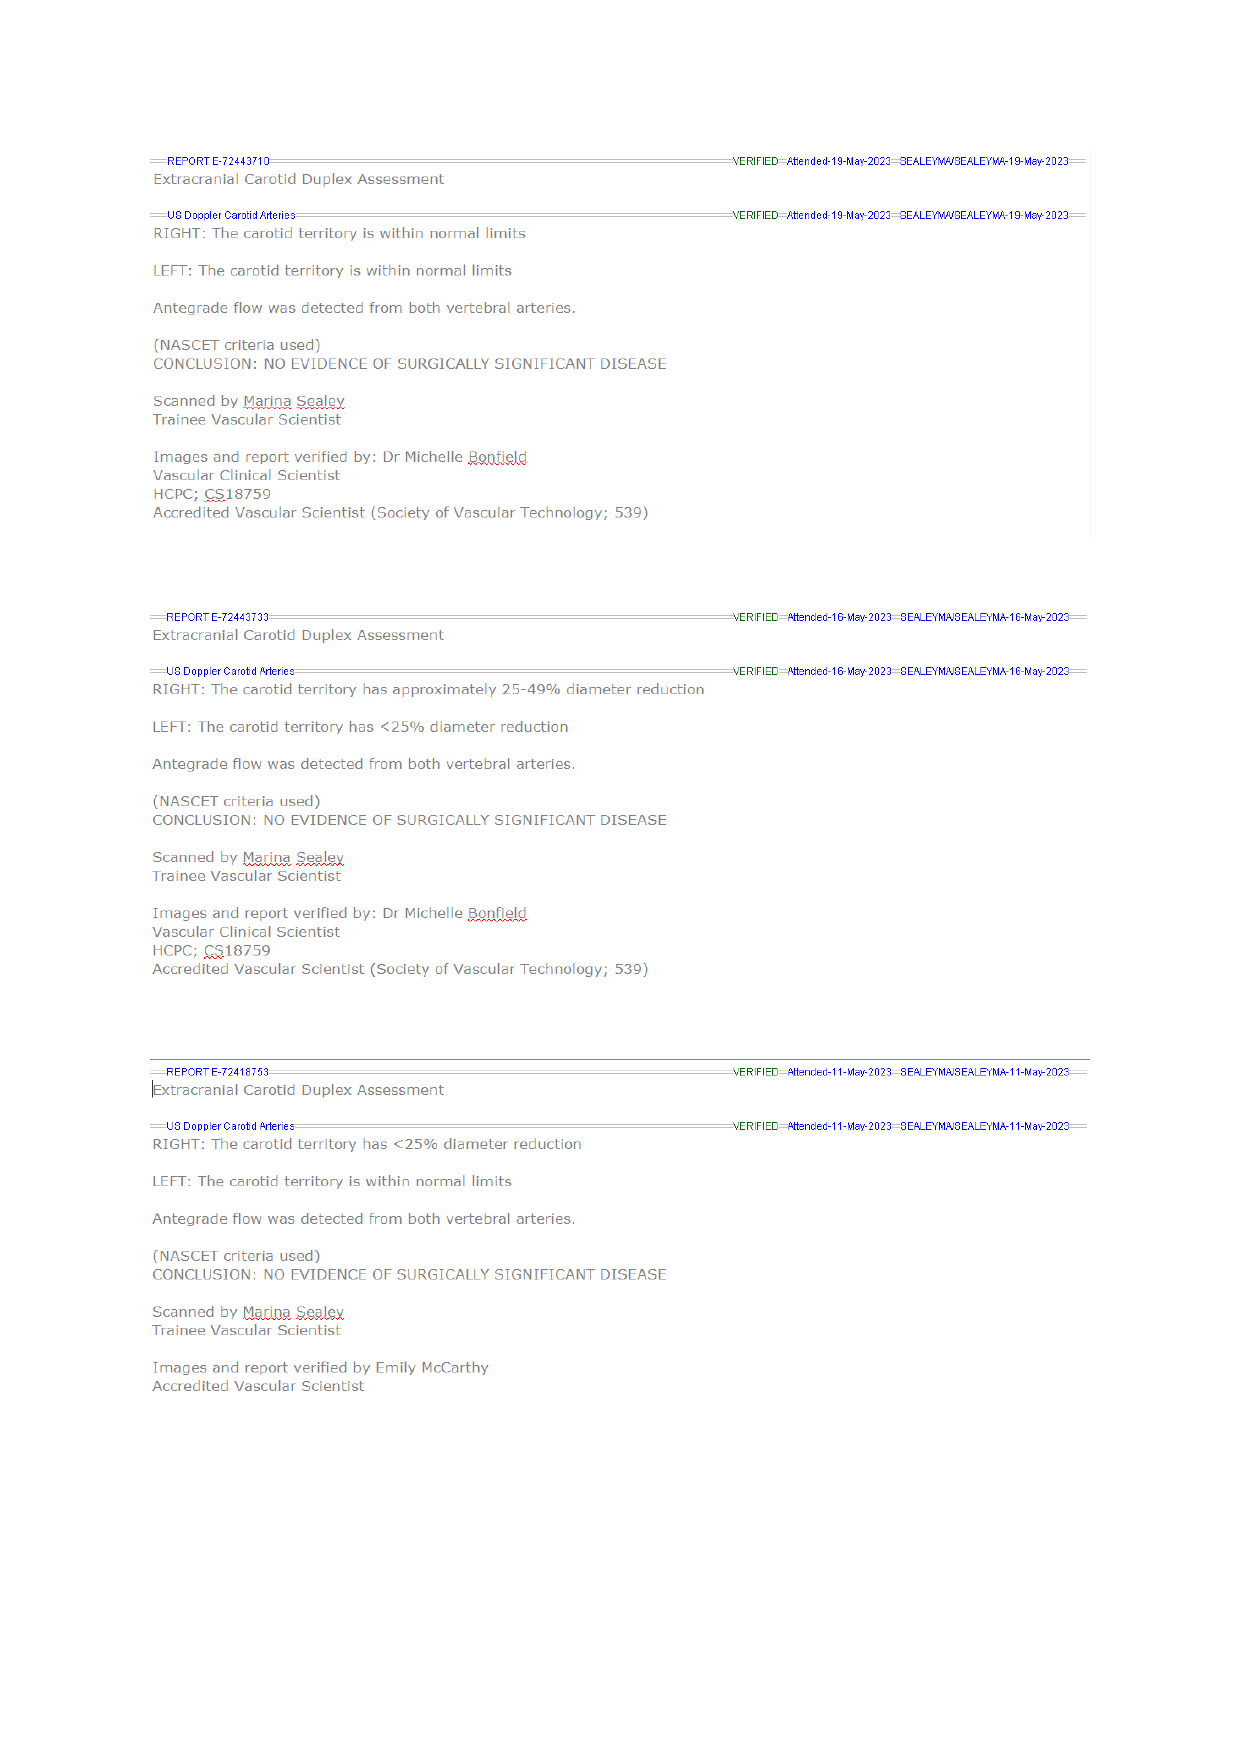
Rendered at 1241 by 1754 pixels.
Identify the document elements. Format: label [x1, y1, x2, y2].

picture [150, 1059, 1091, 1417]
picture [150, 605, 1091, 994]
picture [150, 150, 1091, 540]
